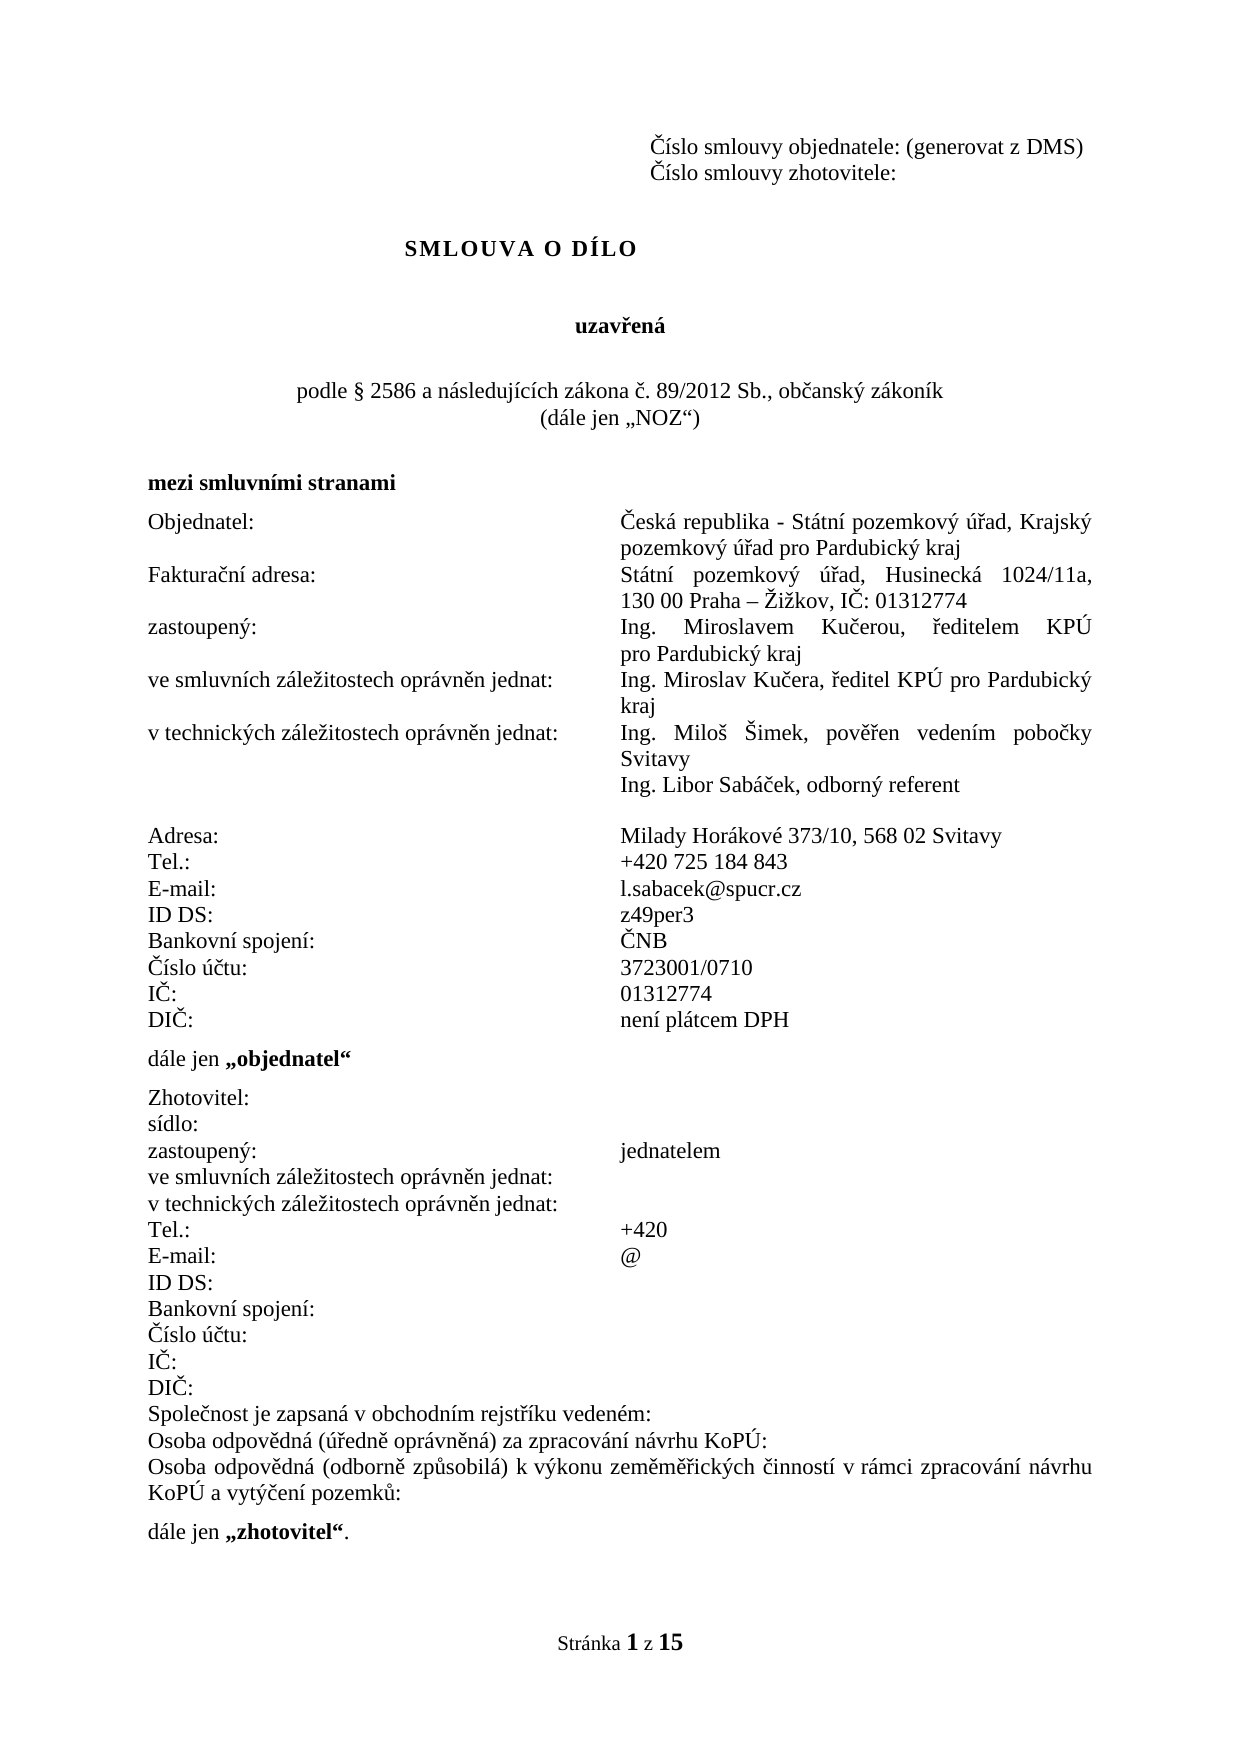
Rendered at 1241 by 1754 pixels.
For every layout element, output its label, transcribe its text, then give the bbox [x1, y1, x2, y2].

text mezi smluvními stranami [148, 469, 1093, 496]
text IČ: 01312774 [148, 980, 1093, 1006]
text v technických záležitostech oprávněn jednat: Ing. Miloš Šimek, pověřen vedením pobočky Svitavy [148, 719, 1093, 772]
text Bankovní spojení: [148, 1295, 1093, 1321]
text Číslo smlouvy objednatele: (generovat z DMS) [148, 133, 1093, 159]
text Číslo účtu: 3723001/0710 [148, 954, 1093, 980]
text Fakturační adresa: Státní pozemkový úřad, Husinecká 1024/11a, 130 00 Praha – Žižkov, IČ: 01312774 [148, 561, 1093, 613]
text podle § 2586 a následujících zákona č. 89/2012 Sb., občanský zákoník [148, 378, 1093, 404]
text DIČ: [148, 1374, 1093, 1400]
text (dále jen „NOZ“) [148, 404, 1093, 430]
text Osoba odpovědná (odborně způsobilá) k výkonu zeměměřických činností v rámci zpracování návrhu KoPÚ a vytýčení pozemků: [148, 1453, 1093, 1506]
text DIČ: není plátcem DPH [148, 1006, 1093, 1033]
text Číslo účtu: [148, 1321, 1093, 1348]
text Ing. Libor Sabáček, odborný referent [148, 772, 1093, 798]
text ve smluvních záležitostech oprávněn jednat: Ing. Miroslav Kučera, ředitel KPÚ pro Pardubický kraj [148, 666, 1093, 719]
text zastoupený: Ing. Miroslavem Kučerou, ředitelem KPÚ pro Pardubický kraj [148, 613, 1093, 666]
text Tel.: +420 [148, 1216, 1093, 1242]
text Zhotovitel: [148, 1084, 1093, 1111]
text v technických záležitostech oprávněn jednat: [148, 1189, 1093, 1216]
text IČ: [148, 1348, 1093, 1374]
text Bankovní spojení: ČNB [148, 927, 1093, 954]
text Adresa: Milady Horákové 373/10, 568 02 Svitavy [148, 822, 1093, 848]
text SMLOUVA O DÍLO [148, 235, 1093, 261]
text ID DS: [148, 1269, 1093, 1295]
text E-mail: l.sabacek@spucr.cz [148, 875, 1093, 901]
text ve smluvních záležitostech oprávněn jednat: [148, 1163, 1093, 1189]
text dále jen „zhotovitel“. [148, 1518, 1093, 1545]
text Objednatel: Česká republika - Státní pozemkový úřad, Krajský pozemkový úřad pro Pardubický kraj [148, 508, 1093, 561]
text dále jen „objednatel“ [148, 1045, 1093, 1072]
text Společnost je zapsaná v obchodním rejstříku vedeném: [148, 1400, 1093, 1427]
text Osoba odpovědná (úředně oprávněná) za zpracování návrhu KoPÚ: [148, 1427, 1093, 1453]
text sídlo: [148, 1111, 1093, 1137]
text E-mail: @ [148, 1242, 1093, 1269]
text Číslo smlouvy zhotovitele: [148, 159, 1093, 186]
text Tel.: +420 725 184 843 [148, 848, 1093, 875]
text zastoupený: jednatelem [148, 1137, 1093, 1163]
text ID DS: z49per3 [148, 901, 1093, 927]
text uzavřená [148, 312, 1093, 339]
